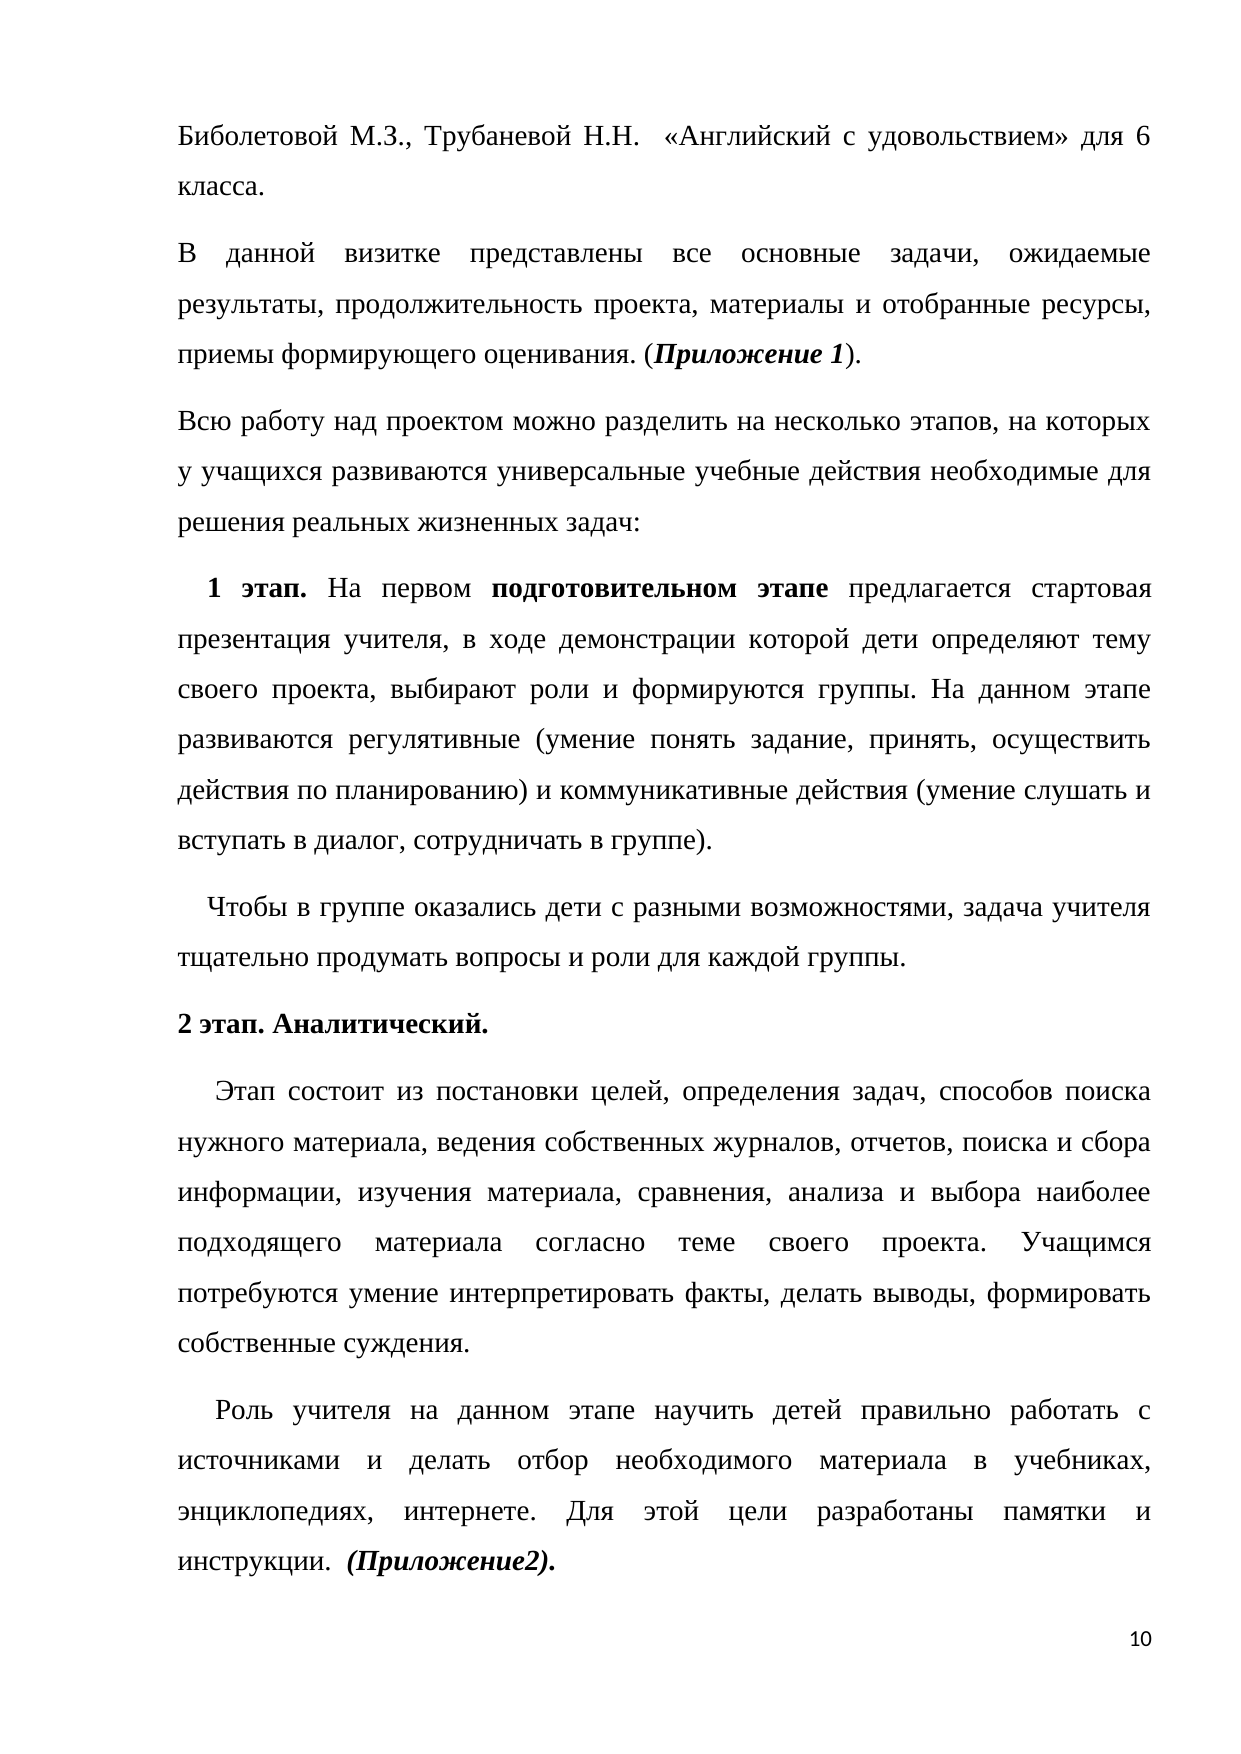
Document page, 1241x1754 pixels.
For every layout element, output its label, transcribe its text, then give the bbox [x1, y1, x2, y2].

text 1 этап. На первом подготовительном этапе предлагается стартовая презентация учителя, в ходе демонстрации которой дети определяют тему своего проекта, выбирают роли и формируются группы. На данном этапе развиваются регулятивные (умение понять задание, принять, осуществить действия по планированию) и коммуникативные действия (умение слушать и вступать в диалог, сотрудничать в группе). [177, 571, 1152, 856]
text Роль учителя на данном этапе научить детей правильно работать с источниками и делать отбор необходимого материала в учебниках, энциклопедиях, интернете. Для этой цели разработаны памятки и инструкции. (Приложение2). [177, 1392, 1152, 1576]
text Всю работу над проектом можно разделить на несколько этапов, на которых у учащихся развиваются универсальные учебные действия необходимые для решения реальных жизненных задач: [177, 403, 1152, 537]
text Чтобы в группе оказались дети с разными возможностями, задача учителя тщательно продумать вопросы и роли для каждой группы. [177, 889, 1152, 973]
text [177, 118, 1152, 202]
text Этап состоит из постановки целей, определения задач, способов поиска нужного материала, ведения собственных журналов, отчетов, поиска и сбора информации, изучения материала, сравнения, анализа и выбора наиболее подходящего материала согласно теме своего проекта. Учащимся потребуются умение интерпретировать факты, делать выводы, формировать собственные суждения. [177, 1073, 1152, 1358]
text 2 этап. Аналитический. [177, 1006, 1152, 1040]
text В данной визитке представлены все основные задачи, ожидаемые результаты, продолжительность проекта, материалы и отобранные ресурсы, приемы формирующего оценивания. (Приложение 1). [177, 235, 1152, 369]
